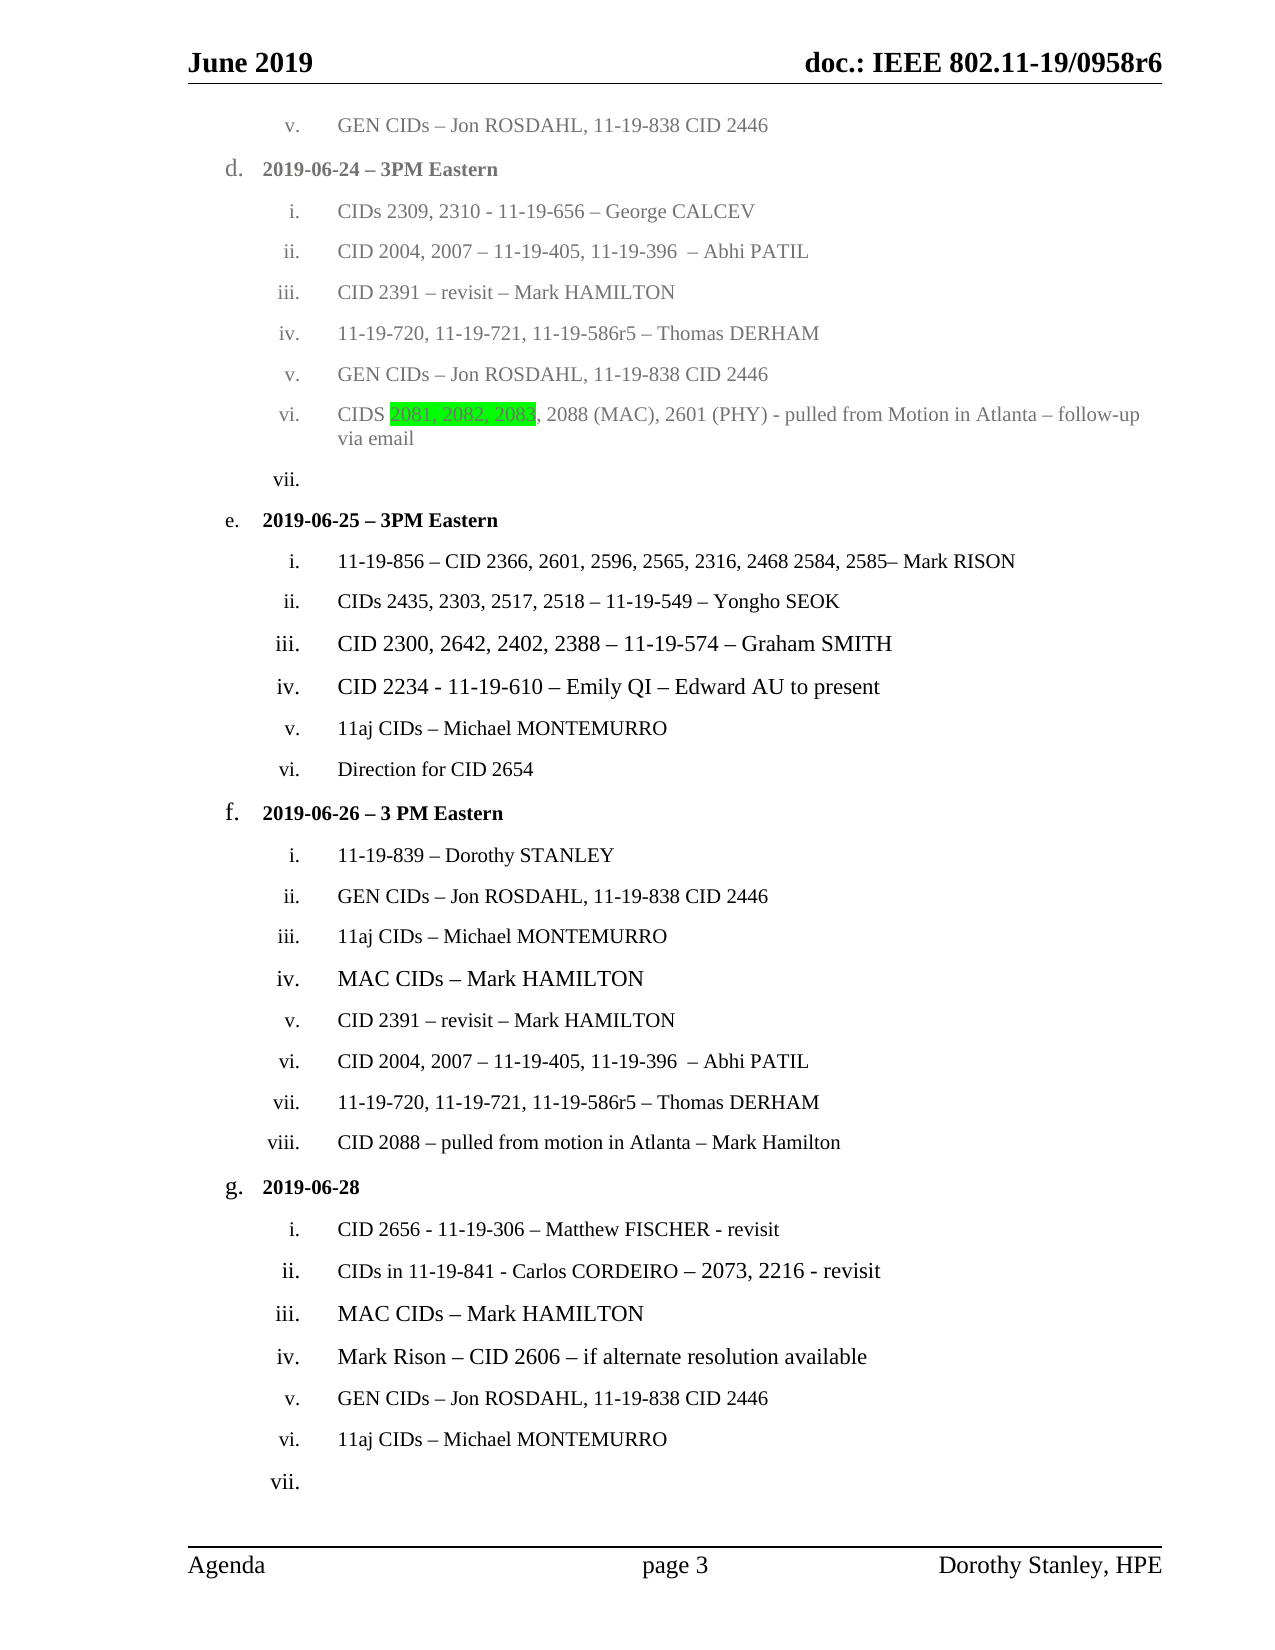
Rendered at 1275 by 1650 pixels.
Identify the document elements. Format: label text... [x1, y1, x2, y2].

list CIDs 2435, 2303, 2517, 2518 – 11-19-549 – Yongho SEOK [300, 589, 1162, 613]
list CIDS 2081, 2082, 2083, 2088 (MAC), 2601 (PHY) - pulled from Motion in Atlanta – follow-up via email [300, 402, 1162, 450]
list 2019-06-26 – 3 PM Eastern [225, 797, 1162, 826]
list GEN CIDs – Jon ROSDAHL, 11-19-838 CID 2446 [300, 112, 1162, 137]
list CID 2300, 2642, 2402, 2388 – 11-19-574 – Graham SMITH [300, 630, 1162, 656]
list GEN CIDs – Jon ROSDAHL, 11-19-838 CID 2446 [300, 362, 1162, 386]
list CID 2004, 2007 – 11-19-405, 11-19-396 – Abhi PATIL [300, 239, 1162, 263]
list CID 2391 – revisit – Mark HAMILTON [300, 1008, 1162, 1032]
list 11aj CIDs – Michael MONTEMURRO [300, 1427, 1162, 1451]
list Mark Rison – CID 2606 – if alternate resolution available [300, 1343, 1162, 1369]
list 11-19-720, 11-19-721, 11-19-586r5 – Thomas DERHAM [300, 1089, 1162, 1114]
list Direction for CID 2654 [300, 757, 1162, 781]
list 2019-06-25 – 3PM Eastern [225, 508, 1162, 532]
list CID 2656 - 11-19-306 – Matthew FISCHER - revisit [300, 1216, 1162, 1241]
list 11aj CIDs – Michael MONTEMURRO [300, 716, 1162, 740]
list 11aj CIDs – Michael MONTEMURRO [300, 924, 1162, 948]
list 2019-06-24 – 3PM Eastern [225, 153, 1162, 182]
list GEN CIDs – Jon ROSDAHL, 11-19-838 CID 2446 [300, 1386, 1162, 1410]
list CID 2004, 2007 – 11-19-405, 11-19-396 – Abhi PATIL [300, 1049, 1162, 1073]
list CIDs 2309, 2310 - 11-19-656 – George CALCEV [300, 199, 1162, 223]
list CID 2391 – revisit – Mark HAMILTON [300, 280, 1162, 304]
list 11-19-839 – Dorothy STANLEY [300, 843, 1162, 867]
list 11-19-856 – CID 2366, 2601, 2596, 2565, 2316, 2468 2584, 2585– Mark RISON [300, 548, 1162, 573]
list MAC CIDs – Mark HAMILTON [300, 965, 1162, 991]
list MAC CIDs – Mark HAMILTON [300, 1300, 1162, 1327]
list GEN CIDs – Jon ROSDAHL, 11-19-838 CID 2446 [300, 884, 1162, 908]
list 2019-06-28 [225, 1171, 1162, 1200]
list CIDs in 11-19-841 - Carlos CORDEIRO – 2073, 2216 - revisit [300, 1257, 1162, 1283]
list 11-19-720, 11-19-721, 11-19-586r5 – Thomas DERHAM [300, 321, 1162, 345]
list CID 2088 – pulled from motion in Atlanta – Mark Hamilton [300, 1130, 1162, 1154]
list CID 2234 - 11-19-610 – Emily QI – Edward AU to present [300, 673, 1162, 699]
